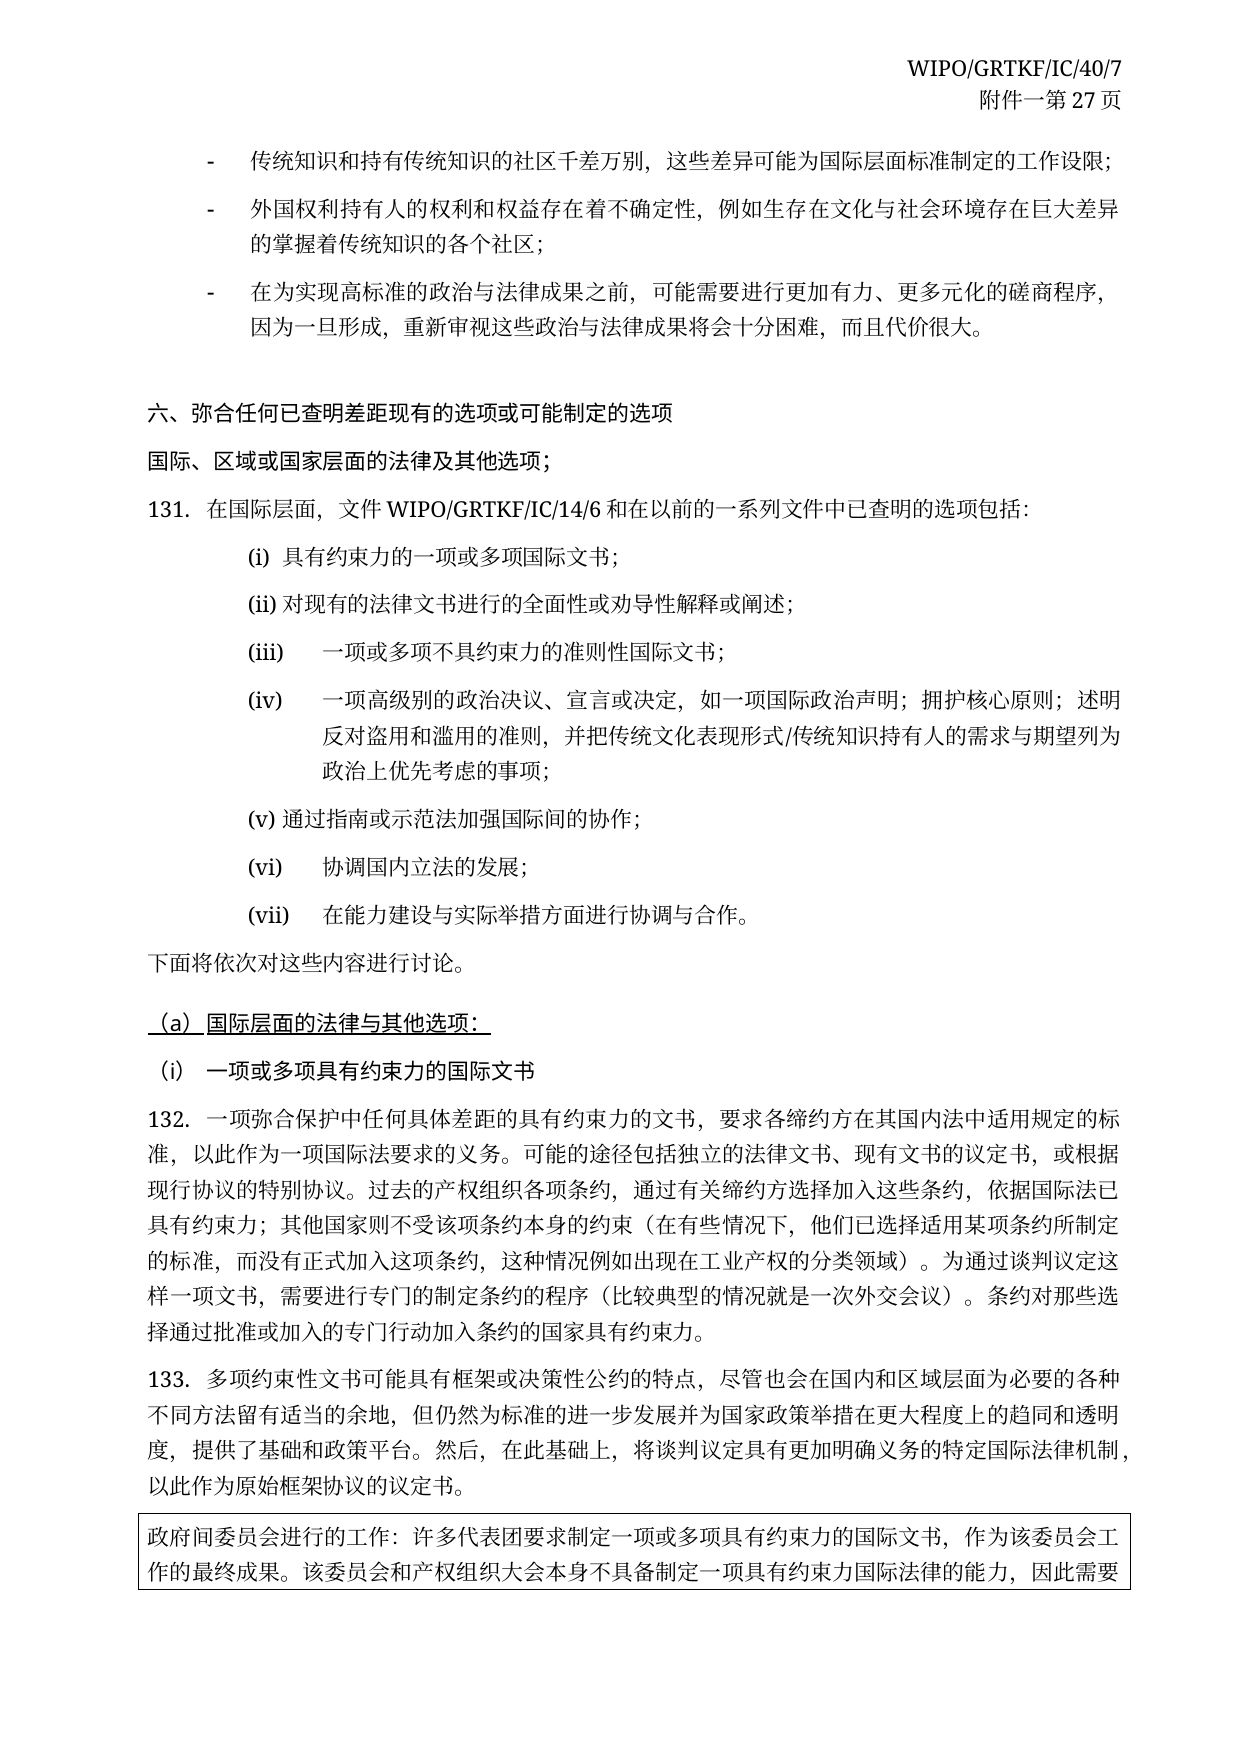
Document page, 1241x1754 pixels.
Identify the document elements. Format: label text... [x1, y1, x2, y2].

list 具有约束力的一项或多项国际文书； [248, 536, 1122, 571]
list 在国际层面，文件WIPO/GRTKF/IC/14/6和在以前的一系列文件中已查明的选项包括： [148, 488, 1122, 523]
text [139, 1514, 1130, 1589]
list 在能力建设与实际举措方面进行协调与合作。 [248, 894, 1122, 929]
list 一项高级别的政治决议、宣言或决定，如一项国际政治声明；拥护核心原则；述明反对盗用和滥用的准则，并把传统文化表现形式/传统知识持有人的需求与期望列为政治上优先考虑的事项； [248, 679, 1122, 786]
text 下面将依次对这些内容进行讨论。 [148, 942, 1122, 977]
text 国际、区域或国家层面的法律及其他选项； [148, 440, 1122, 475]
subtitle （a） 国际层面的法律与其他选项： [148, 1002, 1122, 1038]
list 在为实现高标准的政治与法律成果之前，可能需要进行更加有力、更多元化的磋商程序，因为一旦形成，重新审视这些政治与法律成果将会十分困难，而且代价很大。 [207, 271, 1122, 342]
list 外国权利持有人的权利和权益存在着不确定性，例如生存在文化与社会环境存在巨大差异的掌握着传统知识的各个社区； [207, 188, 1122, 259]
subtitle （i） 一项或多项具有约束力的国际文书 [148, 1050, 1122, 1086]
list 通过指南或示范法加强国际间的协作； [248, 798, 1122, 834]
list 对现有的法律文书进行的全面性或劝导性解释或阐述； [248, 584, 1122, 619]
list 一项弥合保护中任何具体差距的具有约束力的文书，要求各缔约方在其国内法中适用规定的标准，以此作为一项国际法要求的义务。可能的途径包括独立的法律文书、现有文书的议定书，或根据现行协议的特别协议。过去的产权组织各项条约，通过有关缔约方选择加入这些条约，依据国际法已具有约束力；其他国家则不受该项条约本身的约束（在有些情况下，他们已选择适用某项条约所制定的标准，而没有正式加入这项条约，这种情况例如出现在工业产权的分类领域）。为通过谈判议定这样一项文书，需要进行专门的制定条约的程序（比较典型的情况就是一次外交会议）。条约对那些选择通过批准或加入的专门行动加入条约的国家具有约束力。 [148, 1098, 1122, 1346]
list 多项约束性文书可能具有框架或决策性公约的特点，尽管也会在国内和区域层面为必要的各种不同方法留有适当的余地，但仍然为标准的进一步发展并为国家政策举措在更大程度上的趋同和透明度，提供了基础和政策平台。然后，在此基础上，将谈判议定具有更加明确义务的特定国际法律机制，以此作为原始框架协议的议定书。 [148, 1359, 1122, 1500]
list 传统知识和持有传统知识的社区千差万别，这些差异可能为国际层面标准制定的工作设限； [207, 140, 1122, 175]
list 协调国内立法的发展； [248, 846, 1122, 882]
list 一项或多项不具约束力的准则性国际文书； [248, 632, 1122, 667]
subtitle 六、弥合任何已查明差距现有的选项或可能制定的选项 [148, 392, 1122, 427]
